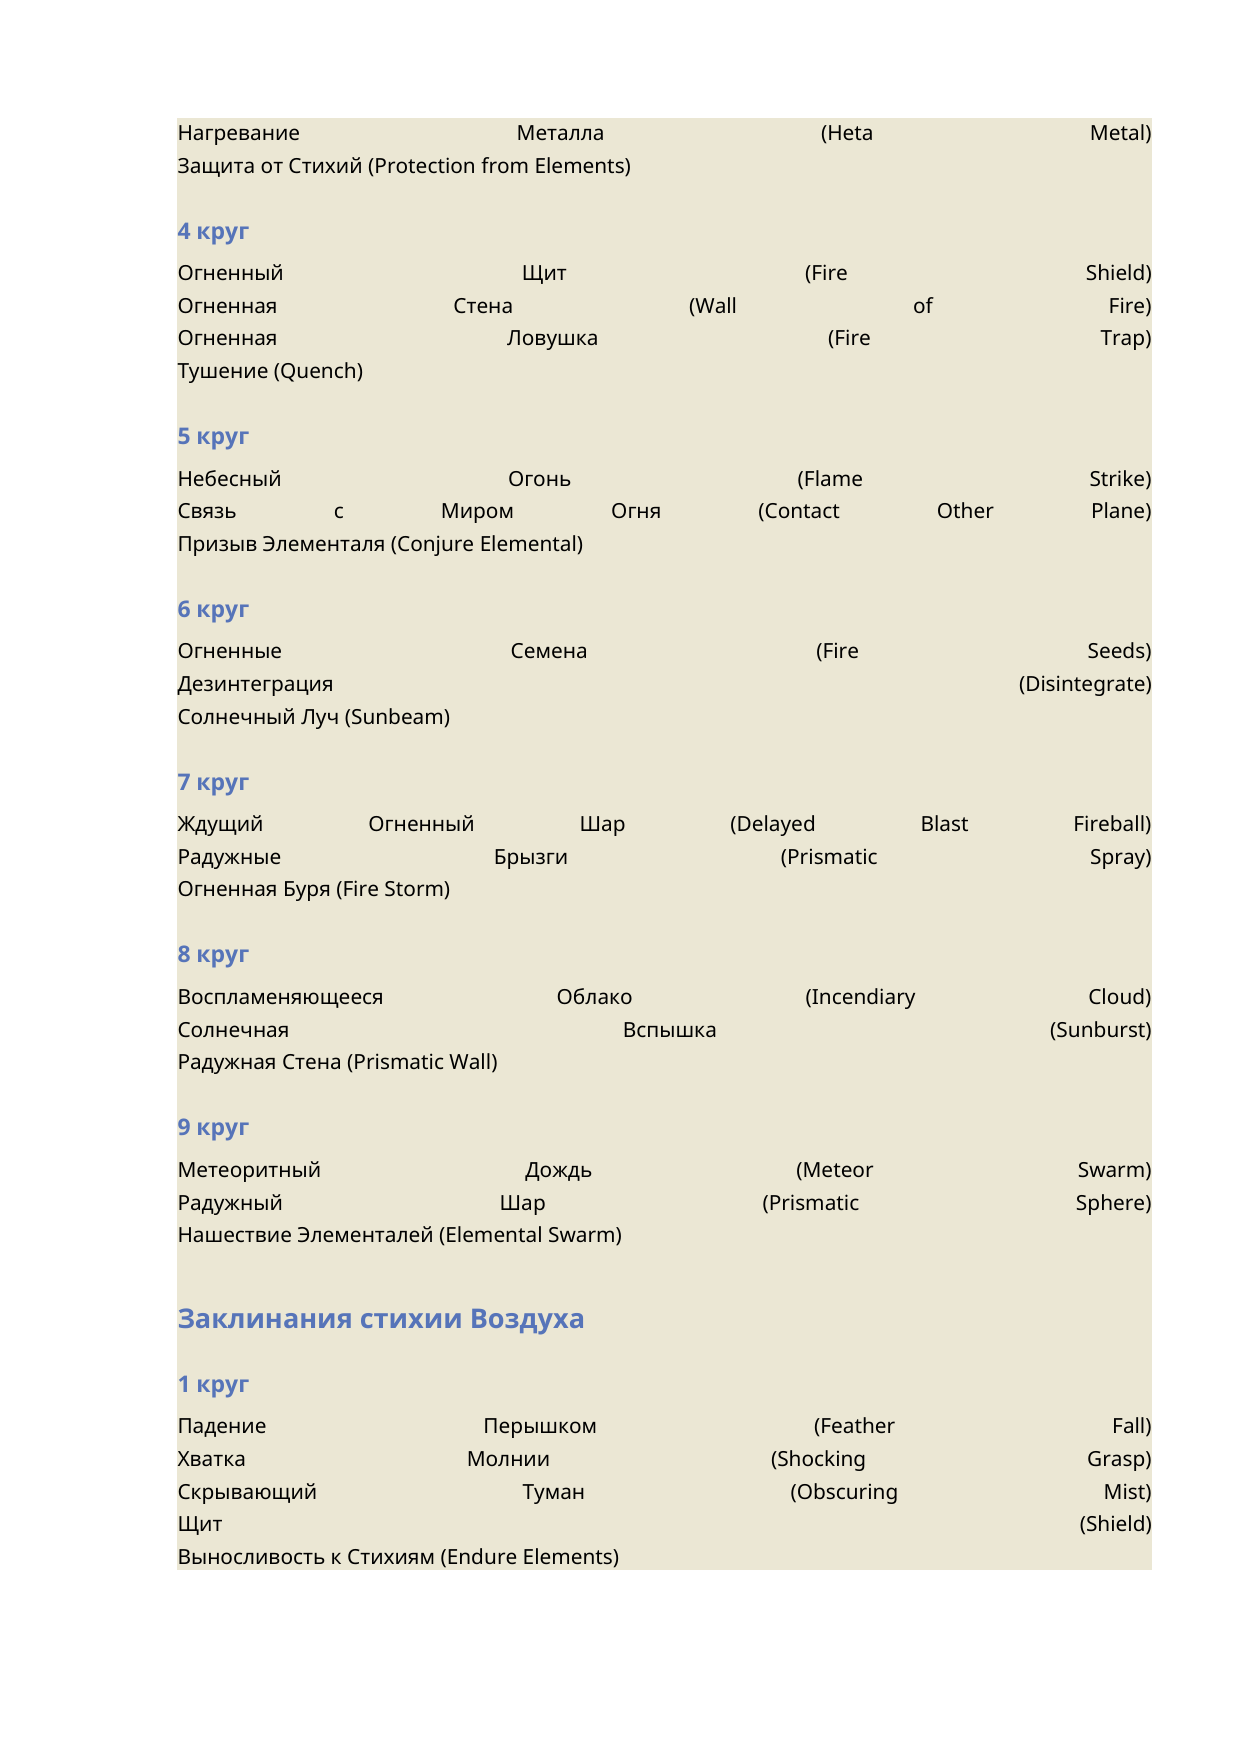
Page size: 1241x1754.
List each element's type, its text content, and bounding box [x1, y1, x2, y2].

subtitle 8 круг [177, 938, 1152, 970]
text Ждущий Огненный Шар (Delayed Blast Fireball) Радужные Брызги (Prismatic Spray) Огненная Буря (Fire Storm) [177, 809, 1152, 903]
subtitle Заклинания стихии Воздуха [177, 1300, 1152, 1337]
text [177, 118, 1152, 179]
text Метеоритный Дождь (Meteor Swarm) Радужный Шар (Prismatic Sphere) Нашествие Элементалей (Elemental Swarm) [177, 1155, 1152, 1249]
text Небесный Огонь (Flame Strike) Связь с Миром Огня (Contact Other Plane) Призыв Элементаля (Conjure Elemental) [177, 464, 1152, 557]
text Воспламеняющееся Облако (Incendiary Cloud) Солнечная Вспышка (Sunburst) Радужная Стена (Prismatic Wall) [177, 982, 1152, 1076]
subtitle 9 круг [177, 1111, 1152, 1142]
text Падение Перышком (Feather Fall) Хватка Молнии (Shocking Grasp) Скрывающий Туман (Obscuring Mist) Щит (Shield) Выносливость к Стихиям (Endure Elements) [177, 1412, 1152, 1570]
text Огненные Семена (Fire Seeds) Дезинтеграция (Disintegrate) Солнечный Луч (Sunbeam) [177, 637, 1152, 730]
text Огненный Щит (Fire Shield) Огненная Стена (Wall of Fire) Огненная Ловушка (Fire Trap) Тушение (Quench) [177, 258, 1152, 384]
subtitle 7 круг [177, 766, 1152, 797]
subtitle 4 круг [177, 214, 1152, 246]
subtitle 1 круг [177, 1368, 1152, 1399]
subtitle 5 круг [177, 420, 1152, 451]
subtitle 6 круг [177, 593, 1152, 624]
